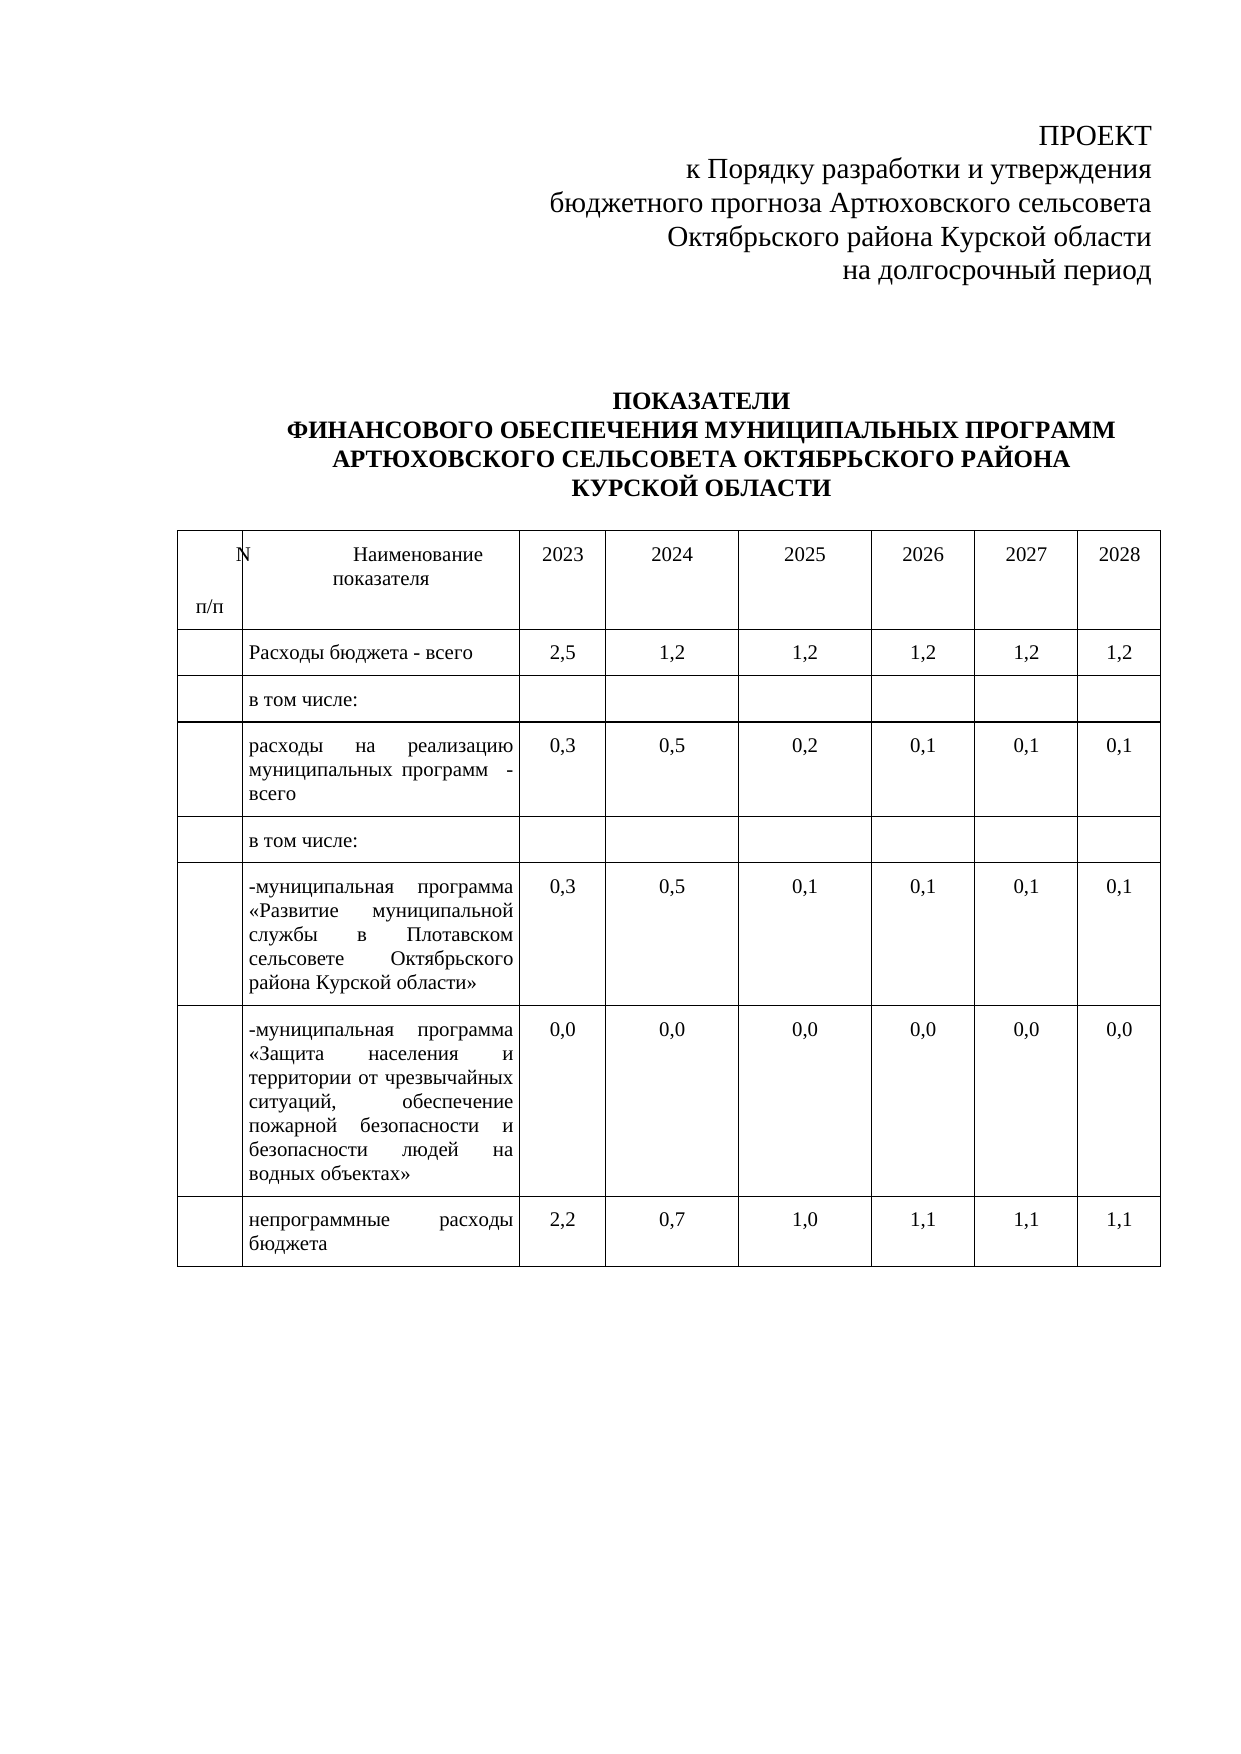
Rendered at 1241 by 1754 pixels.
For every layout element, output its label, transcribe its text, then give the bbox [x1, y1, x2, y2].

table_cell [1078, 676, 1160, 721]
table_cell 0,1 [872, 863, 974, 1005]
table_cell 0,7 [606, 1197, 738, 1266]
table_cell [178, 1006, 242, 1196]
table_cell [606, 817, 738, 862]
text бюджетного прогноза Артюховского сельсовета [177, 185, 1152, 219]
table_cell [739, 817, 871, 862]
table_cell 0,3 [520, 723, 605, 816]
table_cell 0,0 [520, 1006, 605, 1196]
table_cell 1,2 [739, 630, 871, 675]
table_header Наименование показателя [243, 531, 519, 629]
table_cell 0,1 [975, 723, 1077, 816]
table_cell [178, 1197, 242, 1266]
table_cell 1,2 [606, 630, 738, 675]
text на долгосрочный период [177, 252, 1152, 286]
table_cell в том числе: [243, 817, 519, 862]
table_header N п/п [178, 531, 242, 629]
table_cell расходы на реализацию муниципальных программ - всего [243, 723, 519, 816]
table_cell 0,0 [606, 1006, 738, 1196]
table_cell [178, 723, 242, 816]
table_cell 0,0 [739, 1006, 871, 1196]
table_header 2026 [872, 531, 974, 629]
table_cell 1,0 [739, 1197, 871, 1266]
table_cell 0,1 [1078, 863, 1160, 1005]
table_cell [520, 817, 605, 862]
table_cell [975, 817, 1077, 862]
table_cell [178, 676, 242, 721]
table_cell [1078, 817, 1160, 862]
table_header 2025 [739, 531, 871, 629]
table_cell 0,1 [739, 863, 871, 1005]
text ПОКАЗАТЕЛИ [177, 386, 1152, 415]
table_cell [872, 676, 974, 721]
table_cell 1,1 [975, 1197, 1077, 1266]
table_cell [178, 863, 242, 1005]
table_cell 0,2 [739, 723, 871, 816]
table_cell [975, 676, 1077, 721]
table_cell в том числе: [243, 676, 519, 721]
table_cell 0,3 [520, 863, 605, 1005]
table_cell 0,0 [975, 1006, 1077, 1196]
table_cell непрограммные расходы бюджета [243, 1197, 519, 1266]
text АРТЮХОВСКОГО СЕЛЬСОВЕТА ОКТЯБРЬСКОГО РАЙОНА [177, 444, 1152, 473]
table_header 2023 [520, 531, 605, 629]
table_cell 0,0 [872, 1006, 974, 1196]
table_cell [739, 676, 871, 721]
table_cell 1,1 [1078, 1197, 1160, 1266]
table_cell 0,1 [1078, 723, 1160, 816]
table_cell [178, 630, 242, 675]
table_cell [606, 676, 738, 721]
table_cell 0,1 [975, 863, 1077, 1005]
text КУРСКОЙ ОБЛАСТИ [177, 473, 1152, 501]
table_cell [178, 817, 242, 862]
table_cell 0,1 [872, 723, 974, 816]
text к Порядку разработки и утверждения [177, 152, 1152, 185]
table_cell 0,5 [606, 863, 738, 1005]
table_cell 1,2 [872, 630, 974, 675]
table_cell 0,5 [606, 723, 738, 816]
table_cell 2,2 [520, 1197, 605, 1266]
table_cell [872, 817, 974, 862]
table_cell 1,2 [975, 630, 1077, 675]
table_cell 0,0 [1078, 1006, 1160, 1196]
text ПРОЕКТ [177, 118, 1152, 152]
table_header 2028 [1078, 531, 1160, 629]
table_header 2027 [975, 531, 1077, 629]
text ФИНАНСОВОГО ОБЕСПЕЧЕНИЯ МУНИЦИПАЛЬНЫХ ПРОГРАММ [177, 415, 1152, 444]
table_cell 1,2 [1078, 630, 1160, 675]
table_header 2024 [606, 531, 738, 629]
table_cell -муниципальная программа «Развитие муниципальной службы в Плотавском сельсовете Октябрьского района Курской области» [243, 863, 519, 1005]
table_cell 1,1 [872, 1197, 974, 1266]
table_cell [520, 676, 605, 721]
text Октябрьского района Курской области [177, 219, 1152, 252]
table_cell -муниципальная программа «Защита населения и территории от чрезвычайных ситуаций, обеспечение пожарной безопасности и безопасности людей на водных объектах» [243, 1006, 519, 1196]
table_cell 2,5 [520, 630, 605, 675]
table_cell Расходы бюджета - всего [243, 630, 519, 675]
